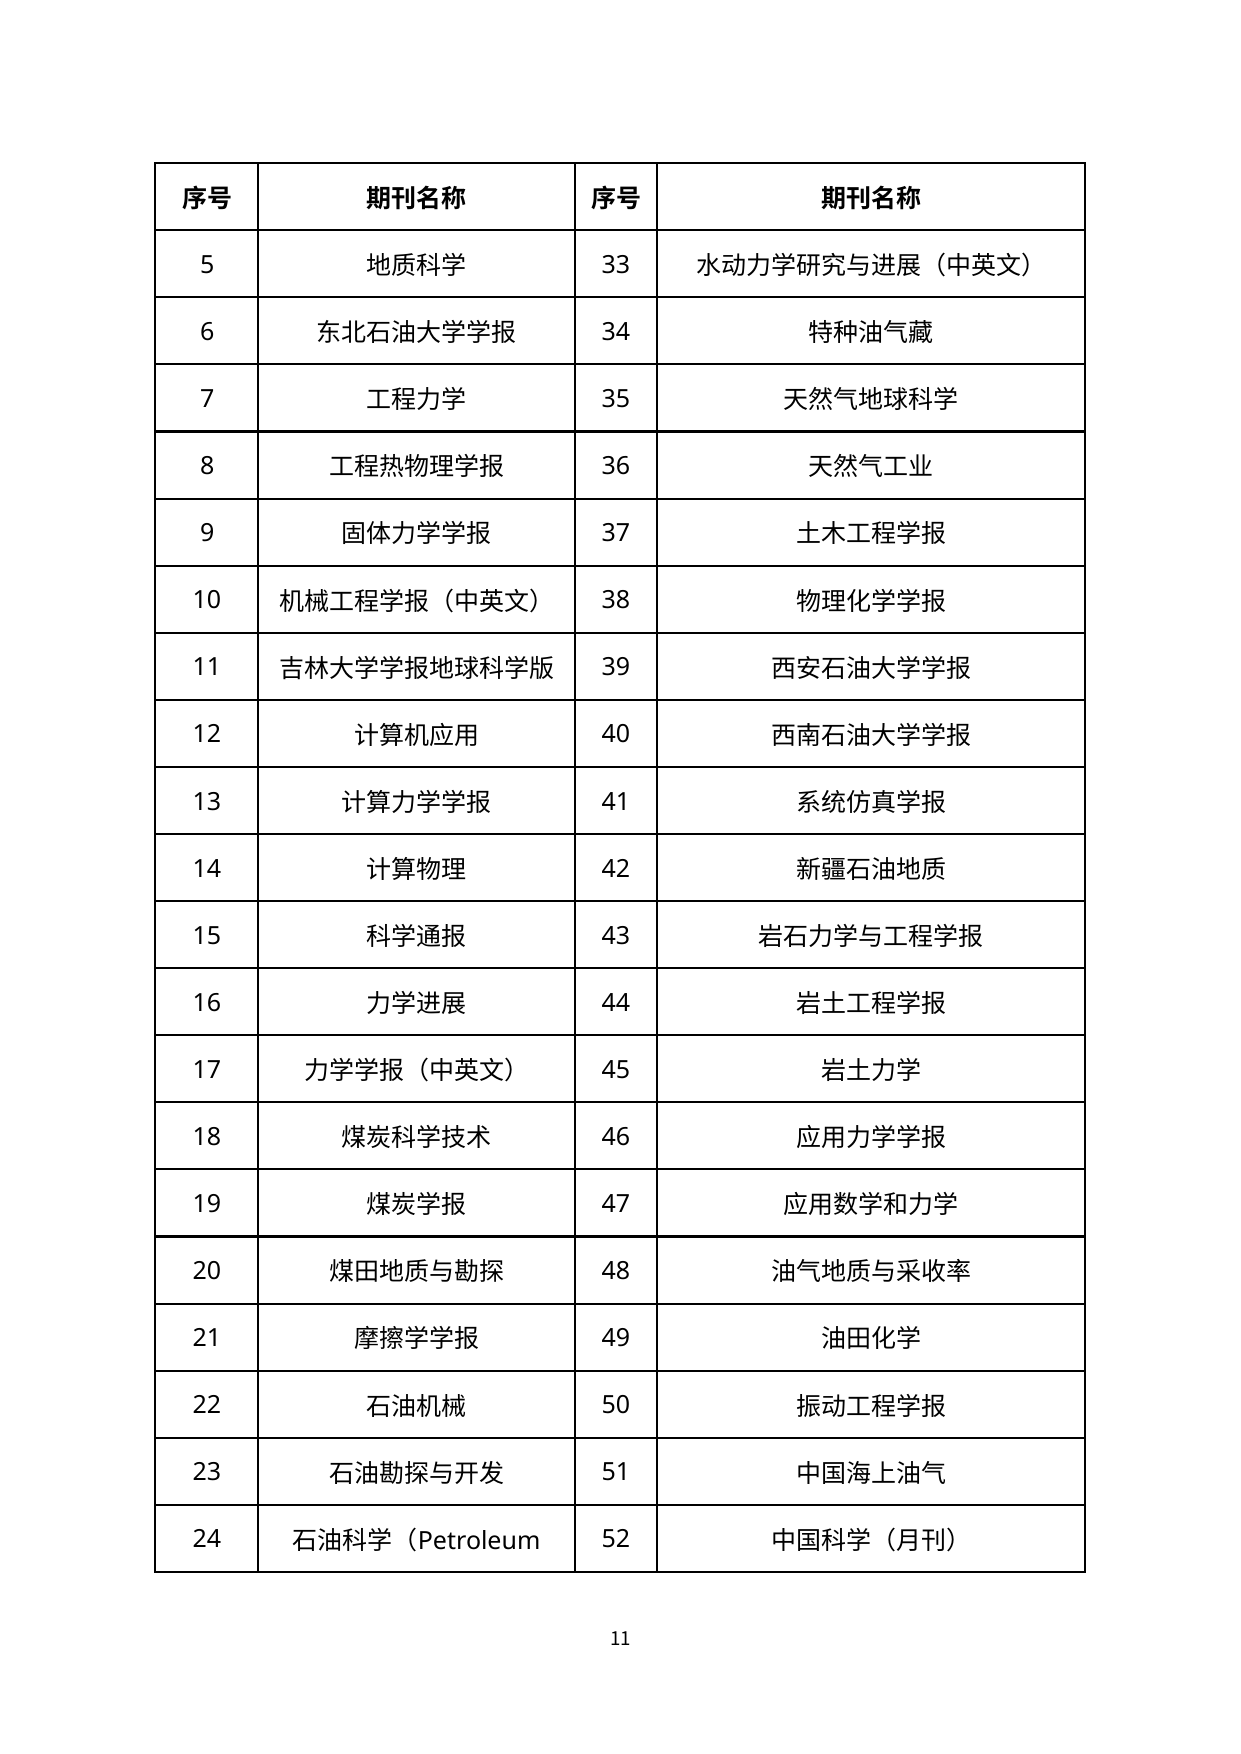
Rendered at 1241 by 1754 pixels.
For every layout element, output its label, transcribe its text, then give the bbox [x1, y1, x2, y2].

table_cell 16 [156, 969, 257, 1034]
table_cell 物理化学学报 [658, 567, 1084, 632]
table_cell 44 [576, 969, 656, 1034]
table_cell 8 [156, 433, 257, 497]
table_cell 47 [576, 1170, 656, 1235]
table_header 期刊名称 [259, 164, 574, 229]
table_cell 岩石力学与工程学报 [658, 902, 1084, 967]
table_cell 煤田地质与勘探 [259, 1238, 574, 1302]
table_cell 18 [156, 1103, 257, 1168]
table_cell 42 [576, 835, 656, 900]
table_cell 石油勘探与开发 [259, 1439, 574, 1504]
table_cell 特种油气藏 [658, 298, 1084, 363]
table_cell 45 [576, 1036, 656, 1101]
table_cell 43 [576, 902, 656, 967]
table_cell 24 [156, 1506, 257, 1571]
table_cell 39 [576, 634, 656, 699]
table_cell 计算机应用 [259, 701, 574, 766]
table_cell 11 [156, 634, 257, 699]
table_cell 49 [576, 1305, 656, 1369]
table_cell 油气地质与采收率 [658, 1238, 1084, 1302]
table_cell 13 [156, 768, 257, 833]
table_cell 19 [156, 1170, 257, 1235]
table_cell 中国科学（月刊） [658, 1506, 1084, 1571]
table_cell 36 [576, 433, 656, 497]
table_cell 51 [576, 1439, 656, 1504]
table_cell 22 [156, 1372, 257, 1437]
table_cell 系统仿真学报 [658, 768, 1084, 833]
table_cell 23 [156, 1439, 257, 1504]
table_cell 15 [156, 902, 257, 967]
table_cell 33 [576, 231, 656, 296]
table_cell 工程热物理学报 [259, 433, 574, 497]
table_cell 岩土力学 [658, 1036, 1084, 1101]
table_cell 计算物理 [259, 835, 574, 900]
table_cell 土木工程学报 [658, 500, 1084, 564]
table_cell 固体力学学报 [259, 500, 574, 564]
table_cell 48 [576, 1238, 656, 1302]
table_cell 地质科学 [259, 231, 574, 296]
table_cell 50 [576, 1372, 656, 1437]
table_cell 9 [156, 500, 257, 564]
table_cell 摩擦学学报 [259, 1305, 574, 1369]
table_cell 天然气工业 [658, 433, 1084, 497]
table_cell 7 [156, 365, 257, 430]
table_cell 21 [156, 1305, 257, 1369]
table_cell 17 [156, 1036, 257, 1101]
table_cell 应用力学学报 [658, 1103, 1084, 1168]
table_cell 新疆石油地质 [658, 835, 1084, 900]
table_cell 6 [156, 298, 257, 363]
table_cell 计算力学学报 [259, 768, 574, 833]
table_cell 中国海上油气 [658, 1439, 1084, 1504]
table_cell 机械工程学报（中英文） [259, 567, 574, 632]
table_cell 科学通报 [259, 902, 574, 967]
table_cell 10 [156, 567, 257, 632]
table_cell 40 [576, 701, 656, 766]
table_cell 35 [576, 365, 656, 430]
table_cell 西安石油大学学报 [658, 634, 1084, 699]
table_cell 46 [576, 1103, 656, 1168]
table_cell 天然气地球科学 [658, 365, 1084, 430]
table_cell 14 [156, 835, 257, 900]
table_cell 力学学报（中英文） [259, 1036, 574, 1101]
table_cell 岩土工程学报 [658, 969, 1084, 1034]
table_cell 38 [576, 567, 656, 632]
table_cell 振动工程学报 [658, 1372, 1084, 1437]
table_cell 煤炭科学技术 [259, 1103, 574, 1168]
table_cell 20 [156, 1238, 257, 1302]
table_cell 煤炭学报 [259, 1170, 574, 1235]
table_cell 油田化学 [658, 1305, 1084, 1369]
table_cell 工程力学 [259, 365, 574, 430]
table_cell 石油科学（Petroleum Science） [259, 1506, 574, 1571]
table_cell 水动力学研究与进展（中英文） [658, 231, 1084, 296]
table_cell 37 [576, 500, 656, 564]
table_cell 5 [156, 231, 257, 296]
table_header 序号 [156, 164, 257, 229]
table_header 期刊名称 [658, 164, 1084, 229]
table_cell 52 [576, 1506, 656, 1571]
table_header 序号 [576, 164, 656, 229]
table_cell 力学进展 [259, 969, 574, 1034]
table_cell 西南石油大学学报 [658, 701, 1084, 766]
table_cell 应用数学和力学 [658, 1170, 1084, 1235]
table_cell 东北石油大学学报 [259, 298, 574, 363]
table_cell 12 [156, 701, 257, 766]
table_cell 34 [576, 298, 656, 363]
table_cell 石油机械 [259, 1372, 574, 1437]
table_cell 41 [576, 768, 656, 833]
table_cell 吉林大学学报地球科学版 [259, 634, 574, 699]
